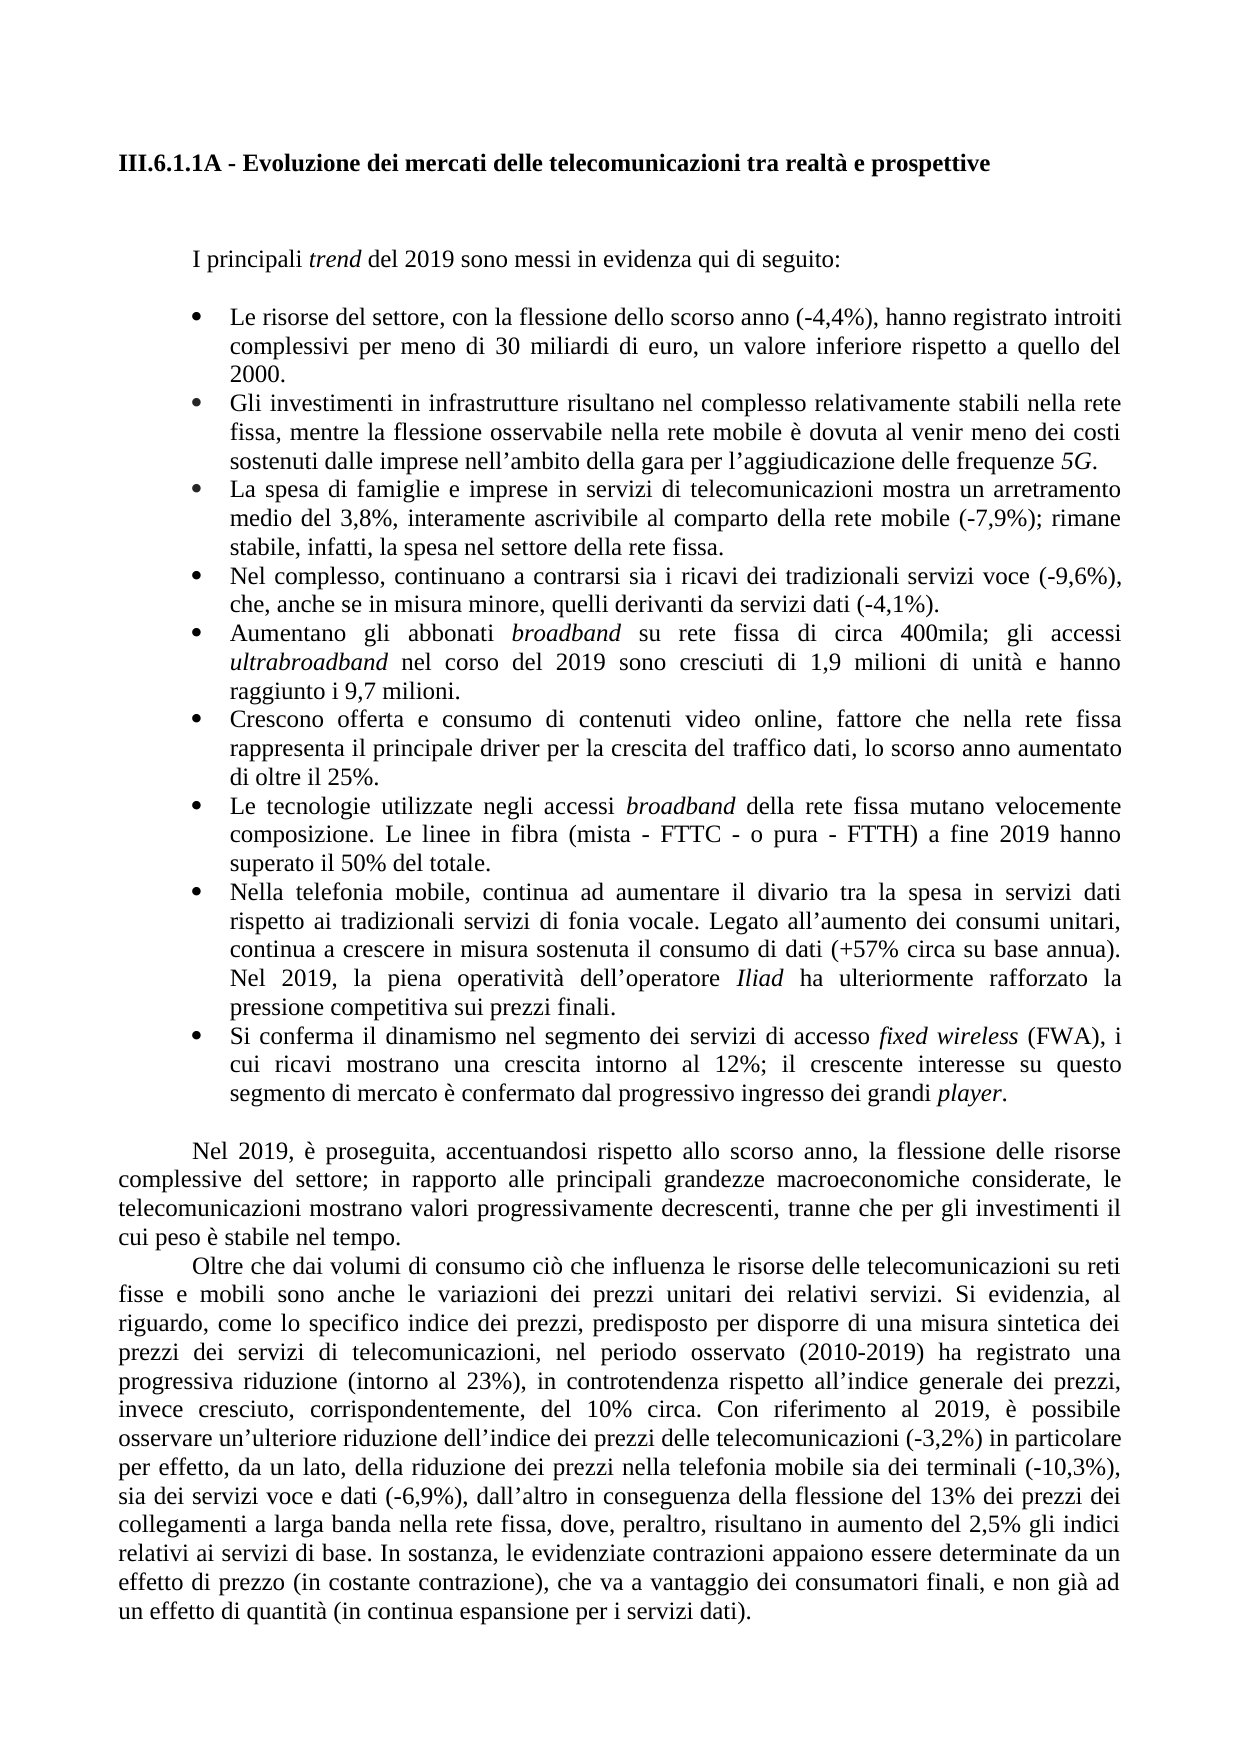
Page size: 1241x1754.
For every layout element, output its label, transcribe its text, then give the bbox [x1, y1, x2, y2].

text III.6.1.1A - Evoluzione dei mercati delle telecomunicazioni tra realtà e prospettive [118, 148, 1122, 176]
list Crescono offerta e consumo di contenuti video online, fattore che nella rete fissa rappresenta il principale driver per la crescita del traffico dati, lo scorso anno aumentato di oltre il 25%. [192, 704, 1122, 791]
list Nel complesso, continuano a contrarsi sia i ricavi dei tradizionali servizi voce (-9,6%), che, anche se in misura minore, quelli derivanti da servizi dati (-4,1%). [192, 561, 1122, 618]
list Aumentano gli abbonati broadband su rete fissa di circa 400mila; gli accessi ultrabroadband nel corso del 2019 sono cresciuti di 1,9 milioni di unità e hanno raggiunto i 9,7 milioni. [192, 618, 1122, 704]
list Le tecnologie utilizzate negli accessi broadband della rete fissa mutano velocemente composizione. Le linee in fibra (mista - FTTC - o pura - FTTH) a fine 2019 hanno superato il 50% del totale. [192, 791, 1122, 877]
list Si conferma il dinamismo nel segmento dei servizi di accesso fixed wireless (FWA), i cui ricavi mostrano una crescita intorno al 12%; il crescente interesse su questo segmento di mercato è confermato dal progressivo ingresso dei grandi player. [192, 1021, 1122, 1107]
list Le risorse del settore, con la flessione dello scorso anno (-4,4%), hanno registrato introiti complessivi per meno di 30 miliardi di euro, un valore inferiore rispetto a quello del 2000. [192, 302, 1122, 388]
text Oltre che dai volumi di consumo ciò che influenza le risorse delle telecomunicazioni su reti fisse e mobili sono anche le variazioni dei prezzi unitari dei relativi servizi. Si evidenzia, al riguardo, come lo specifico indice dei prezzi, predisposto per disporre di una misura sintetica dei prezzi dei servizi di telecomunicazioni, nel periodo osservato (2010-2019) ha registrato una progressiva riduzione (intorno al 23%), in controtendenza rispetto all’indice generale dei prezzi, invece cresciuto, corrispondentemente, del 10% circa. Con riferimento al 2019, è possibile osservare un’ulteriore riduzione dell’indice dei prezzi delle telecomunicazioni (-3,2%) in particolare per effetto, da un lato, della riduzione dei prezzi nella telefonia mobile sia dei terminali (-10,3%), sia dei servizi voce e dati (-6,9%), dall’altro in conseguenza della flessione del 13% dei prezzi dei collegamenti a larga banda nella rete fissa, dove, peraltro, risultano in aumento del 2,5% gli indici relativi ai servizi di base. In sostanza, le evidenziate contrazioni appaiono essere determinate da un effetto di prezzo (in costante contrazione), che va a vantaggio dei consumatori finali, e non già ad un effetto di quantità (in continua espansione per i servizi dati). [118, 1251, 1122, 1624]
list La spesa di famiglie e imprese in servizi di telecomunicazioni mostra un arretramento medio del 3,8%, interamente ascrivibile al comparto della rete mobile (-7,9%); rimane stabile, infatti, la spesa nel settore della rete fissa. [192, 474, 1122, 561]
list Gli investimenti in infrastrutture risultano nel complesso relativamente stabili nella rete fissa, mentre la flessione osservabile nella rete mobile è dovuta al venir meno dei costi sostenuti dalle imprese nell’ambito della gara per l’aggiudicazione delle frequenze 5G. [192, 388, 1122, 474]
text Nel 2019, è proseguita, accentuandosi rispetto allo scorso anno, la flessione delle risorse complessive del settore; in rapporto alle principali grandezze macroeconomiche considerate, le telecomunicazioni mostrano valori progressivamente decrescenti, tranne che per gli investimenti il cui peso è stabile nel tempo. [118, 1136, 1122, 1251]
list Nella telefonia mobile, continua ad aumentare il divario tra la spesa in servizi dati rispetto ai tradizionali servizi di fonia vocale. Legato all’aumento dei consumi unitari, continua a crescere in misura sostenuta il consumo di dati (+57% circa su base annua). Nel 2019, la piena operatività dell’operatore Iliad ha ulteriormente rafforzato la pressione competitiva sui prezzi finali. [192, 877, 1122, 1021]
text I principali trend del 2019 sono messi in evidenza qui di seguito: [118, 244, 1122, 273]
